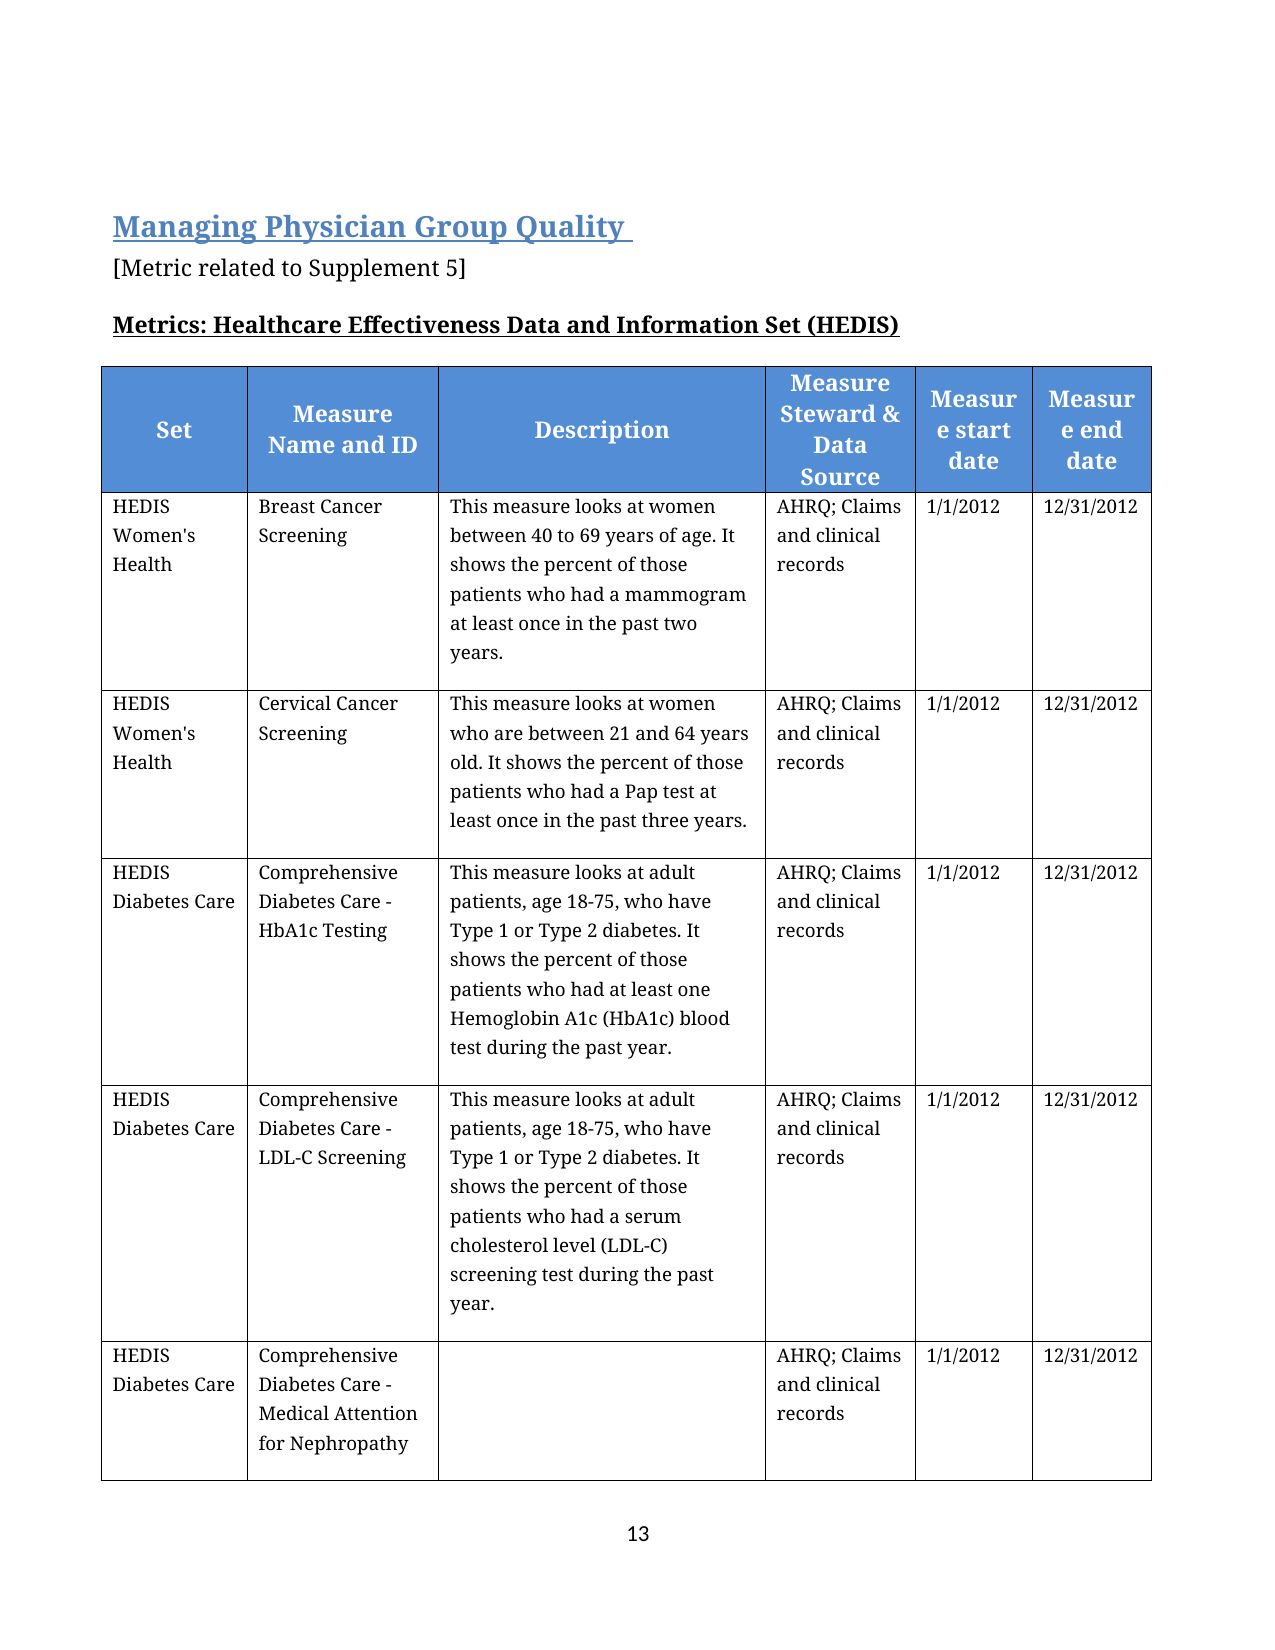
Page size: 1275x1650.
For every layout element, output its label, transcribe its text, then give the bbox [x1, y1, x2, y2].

table_cell AHRQ; Claims and clinical records [766, 1342, 915, 1480]
table_cell This measure looks at adult patients, age 18-75, who have Type 1 or Type 2 diabetes. It shows the percent of those patients who had at least one Hemoglobin A1c (HbA1c) blood test during the past year. [439, 859, 765, 1085]
table_header Measure start date [916, 367, 1032, 492]
table_header Description [439, 367, 765, 492]
table_cell 12/31/2012 [1033, 691, 1151, 858]
text Managing Physician Group Quality [112, 207, 1162, 246]
table_cell Breast Cancer Screening [248, 493, 438, 689]
table_cell 1/1/2012 [916, 1342, 1032, 1480]
table_cell 1/1/2012 [916, 691, 1032, 858]
table_cell Comprehensive Diabetes Care - HbA1c Testing [248, 859, 438, 1085]
table_cell HEDIS Diabetes Care [102, 1342, 247, 1480]
table_cell This measure looks at women who are between 21 and 64 years old. It shows the percent of those patients who had a Pap test at least once in the past three years. [439, 691, 765, 858]
table_cell 12/31/2012 [1033, 859, 1151, 1085]
table_cell HEDIS Diabetes Care [102, 859, 247, 1085]
table_cell 12/31/2012 [1033, 493, 1151, 689]
table_cell HEDIS Diabetes Care [102, 1086, 247, 1341]
table_cell This measure looks at adult patients, age 18-75, who have Type 1 or Type 2 diabetes. It shows the percent of those patients who had a serum cholesterol level (LDL-C) screening test during the past year. [439, 1086, 765, 1341]
table_cell This measure looks at women between 40 to 69 years of age. It shows the percent of those patients who had a mammogram at least once in the past two years. [439, 493, 765, 689]
table_cell HEDIS Women's Health [102, 691, 247, 858]
table_cell 12/31/2012 [1033, 1342, 1151, 1480]
table_cell AHRQ; Claims and clinical records [766, 859, 915, 1085]
table_cell 1/1/2012 [916, 493, 1032, 689]
table_cell 12/31/2012 [1033, 1086, 1151, 1341]
table_cell 1/1/2012 [916, 1086, 1032, 1341]
table_cell AHRQ; Claims and clinical records [766, 691, 915, 858]
text Metrics: Healthcare Effectiveness Data and Information Set (HEDIS) [112, 309, 1162, 340]
table_cell Comprehensive Diabetes Care - Medical Attention for Nephropathy [248, 1342, 438, 1480]
table_header Measure Steward & Data Source [766, 367, 915, 492]
table_cell HEDIS Women's Health [102, 493, 247, 689]
text [Metric related to Supplement 5] [112, 252, 1162, 284]
table_cell Comprehensive Diabetes Care - LDL-C Screening [248, 1086, 438, 1341]
table_cell 1/1/2012 [916, 859, 1032, 1085]
table_cell AHRQ; Claims and clinical records [766, 1086, 915, 1341]
table_cell [439, 1342, 765, 1480]
table_header Set [102, 367, 247, 492]
table_header Measure Name and ID [248, 367, 438, 492]
table_cell Cervical Cancer Screening [248, 691, 438, 858]
table_cell AHRQ; Claims and clinical records [766, 493, 915, 689]
table_header Measure end date [1033, 367, 1151, 492]
